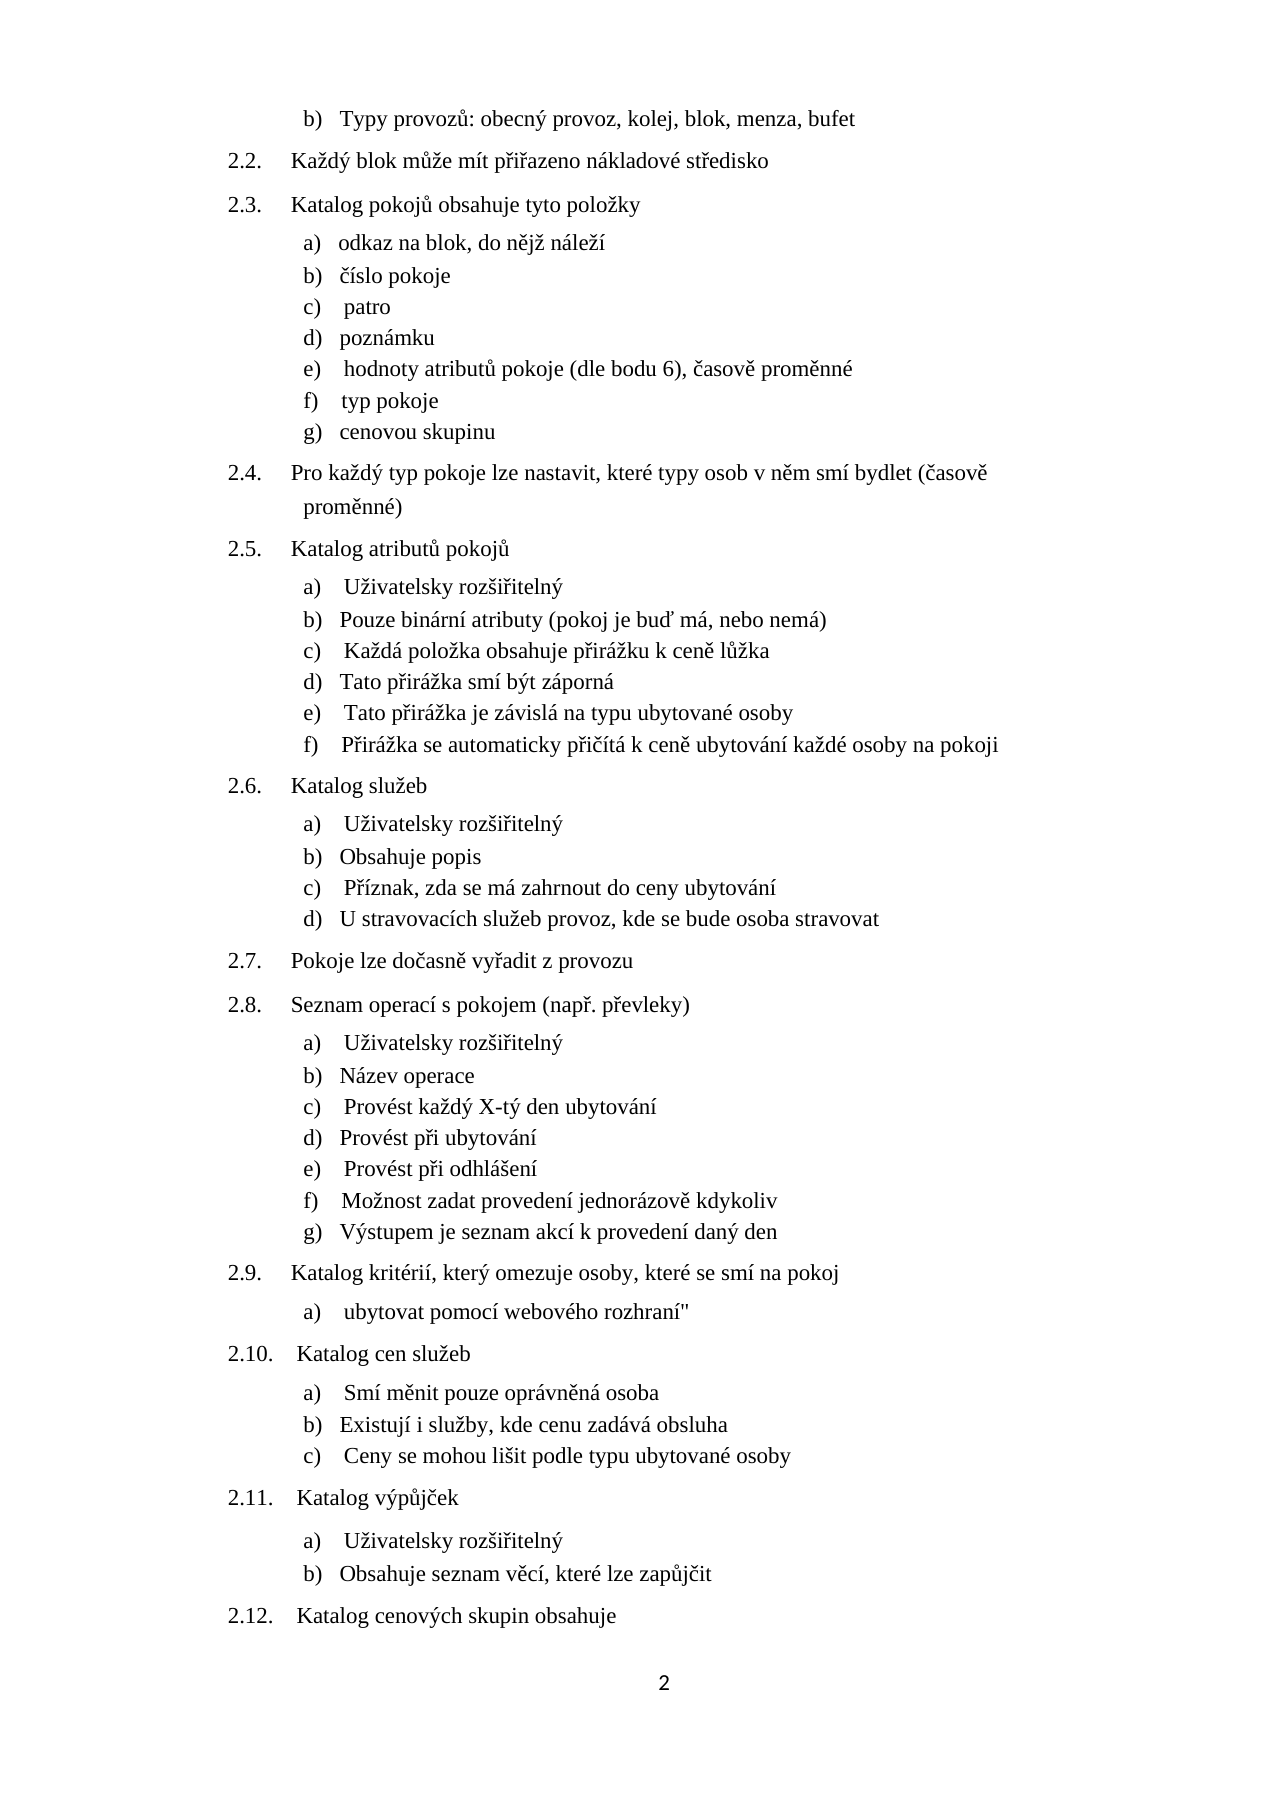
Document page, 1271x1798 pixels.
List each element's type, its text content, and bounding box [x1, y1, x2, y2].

text b) číslo pokoje [303, 258, 1257, 289]
text 2.10. Katalog cen služeb [228, 1327, 1257, 1371]
text f) Možnost zadat provedení jednorázově kdykoliv [303, 1183, 1257, 1214]
text b) Existují i služby, kde cenu zadává obsluha [303, 1408, 1257, 1439]
text 2.3. Katalog pokojů obsahuje tyto položky [228, 177, 1257, 221]
text e) Tato přirážka je závislá na typu ubytované osoby [303, 696, 1257, 727]
text a) Smí měnit pouze oprávněná osoba [303, 1371, 1257, 1408]
text d) U stravovacích služeb provoz, kde se bude osoba stravovat [303, 902, 1257, 933]
text b) Obsahuje popis [303, 839, 1257, 871]
text a) ubytovat pomocí webového rozhraní" [303, 1290, 1257, 1327]
text g) cenovou skupinu [303, 414, 1257, 446]
text c) Ceny se mohou lišit podle typu ubytované osoby [303, 1439, 1257, 1470]
text a) Uživatelsky rozšiřitelný [303, 802, 1257, 839]
text e) Provést při odhlášení [303, 1152, 1257, 1183]
text 2.8. Seznam operací s pokojem (např. převleky) [228, 977, 1257, 1021]
text b) Pouze binární atributy (pokoj je buď má, nebo nemá) [303, 602, 1257, 633]
text a) Uživatelsky rozšiřitelný [303, 1514, 1257, 1557]
text f) typ pokoje [303, 383, 1257, 414]
text c) Provést každý X-tý den ubytování [303, 1089, 1257, 1121]
text e) hodnoty atributů pokoje (dle bodu 6), časově proměnné [303, 352, 1257, 383]
text 2.2. Každý blok může mít přiřazeno nákladové středisko [228, 133, 1257, 177]
text 2.12. Katalog cenových skupin obsahuje [228, 1588, 1257, 1632]
text f) Přirážka se automaticky přičítá k ceně ubytování každé osoby na pokoji [303, 727, 1257, 758]
text a) Uživatelsky rozšiřitelný [303, 1021, 1257, 1058]
text d) Tato přirážka smí být záporná [303, 664, 1257, 696]
text d) poznámku [303, 321, 1257, 352]
text 2.4. Pro každý typ pokoje lze nastavit, které typy osob v něm smí bydlet (časově [228, 446, 1257, 490]
text 2.11. Katalog výpůjček [228, 1470, 1257, 1514]
text d) Provést při ubytování [303, 1121, 1257, 1152]
text c) Příznak, zda se má zahrnout do ceny ubytování [303, 871, 1257, 902]
text a) Uživatelsky rozšiřitelný [303, 565, 1257, 602]
text 2.6. Katalog služeb [228, 758, 1257, 802]
text a) odkaz na blok, do nějž náleží [303, 221, 1257, 258]
text b) Typy provozů: obecný provoz, kolej, blok, menza, bufet [303, 102, 1257, 133]
text g) Výstupem je seznam akcí k provedení daný den [303, 1214, 1257, 1246]
text 2.9. Katalog kritérií, který omezuje osoby, které se smí na pokoj [228, 1246, 1257, 1290]
text b) Obsahuje seznam věcí, které lze zapůjčit [303, 1557, 1257, 1588]
text proměnné) [303, 490, 1257, 521]
text c) Každá položka obsahuje přirážku k ceně lůžka [303, 633, 1257, 664]
text 2.7. Pokoje lze dočasně vyřadit z provozu [228, 933, 1257, 977]
text b) Název operace [303, 1058, 1257, 1089]
text 2.5. Katalog atributů pokojů [228, 521, 1257, 565]
text c) patro [303, 289, 1257, 321]
